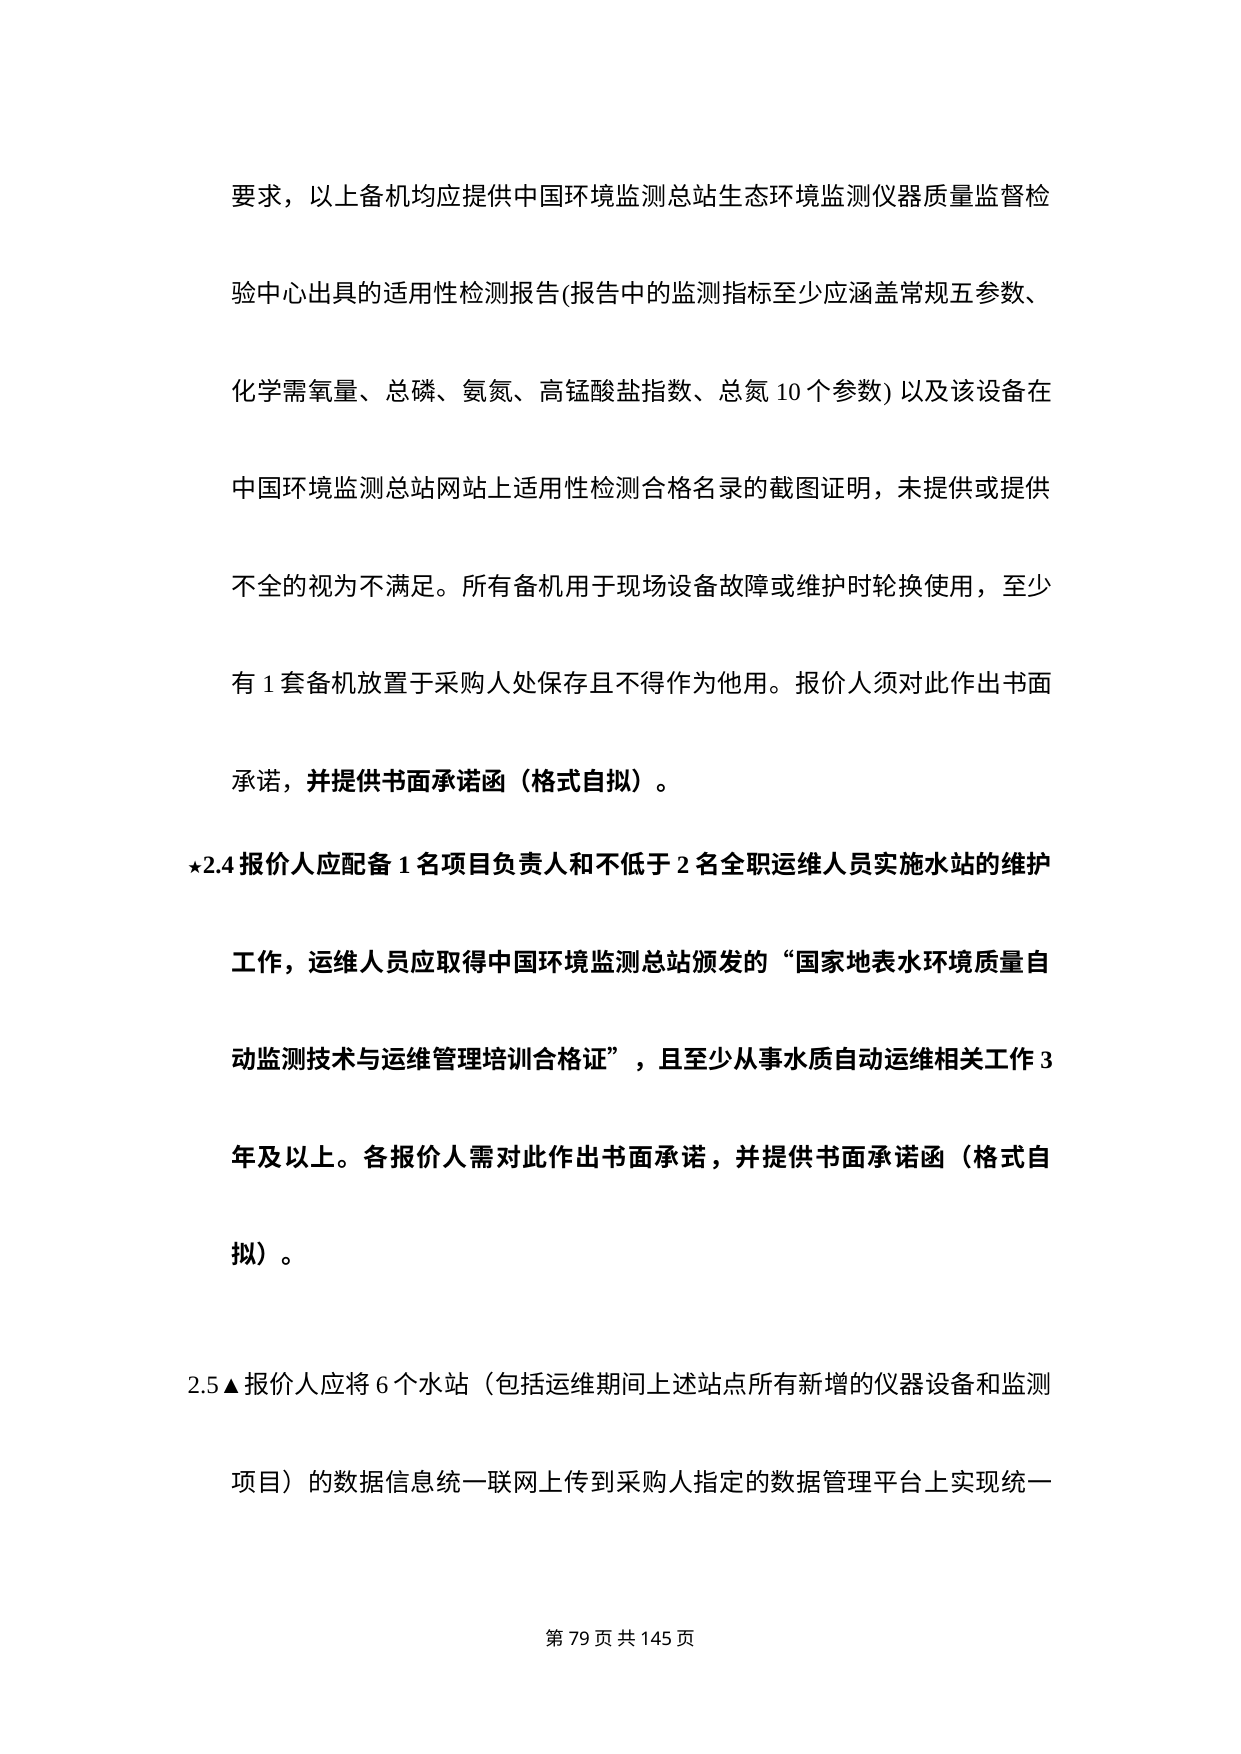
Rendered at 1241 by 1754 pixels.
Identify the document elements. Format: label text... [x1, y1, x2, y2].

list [187, 162, 1053, 812]
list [187, 1350, 1053, 1513]
list ★2.4报价人应配备1名项目负责人和不低于2名全职运维人员实施水站的维护工作，运维人员应取得中国环境监测总站颁发的“国家地表水环境质量自动监测技术与运维管理培训合格证”，且至少从事水质自动运维相关工作3年及以上。各报价人需对此作出书面承诺，并提供书面承诺函（格式自拟）。 [187, 830, 1053, 1285]
